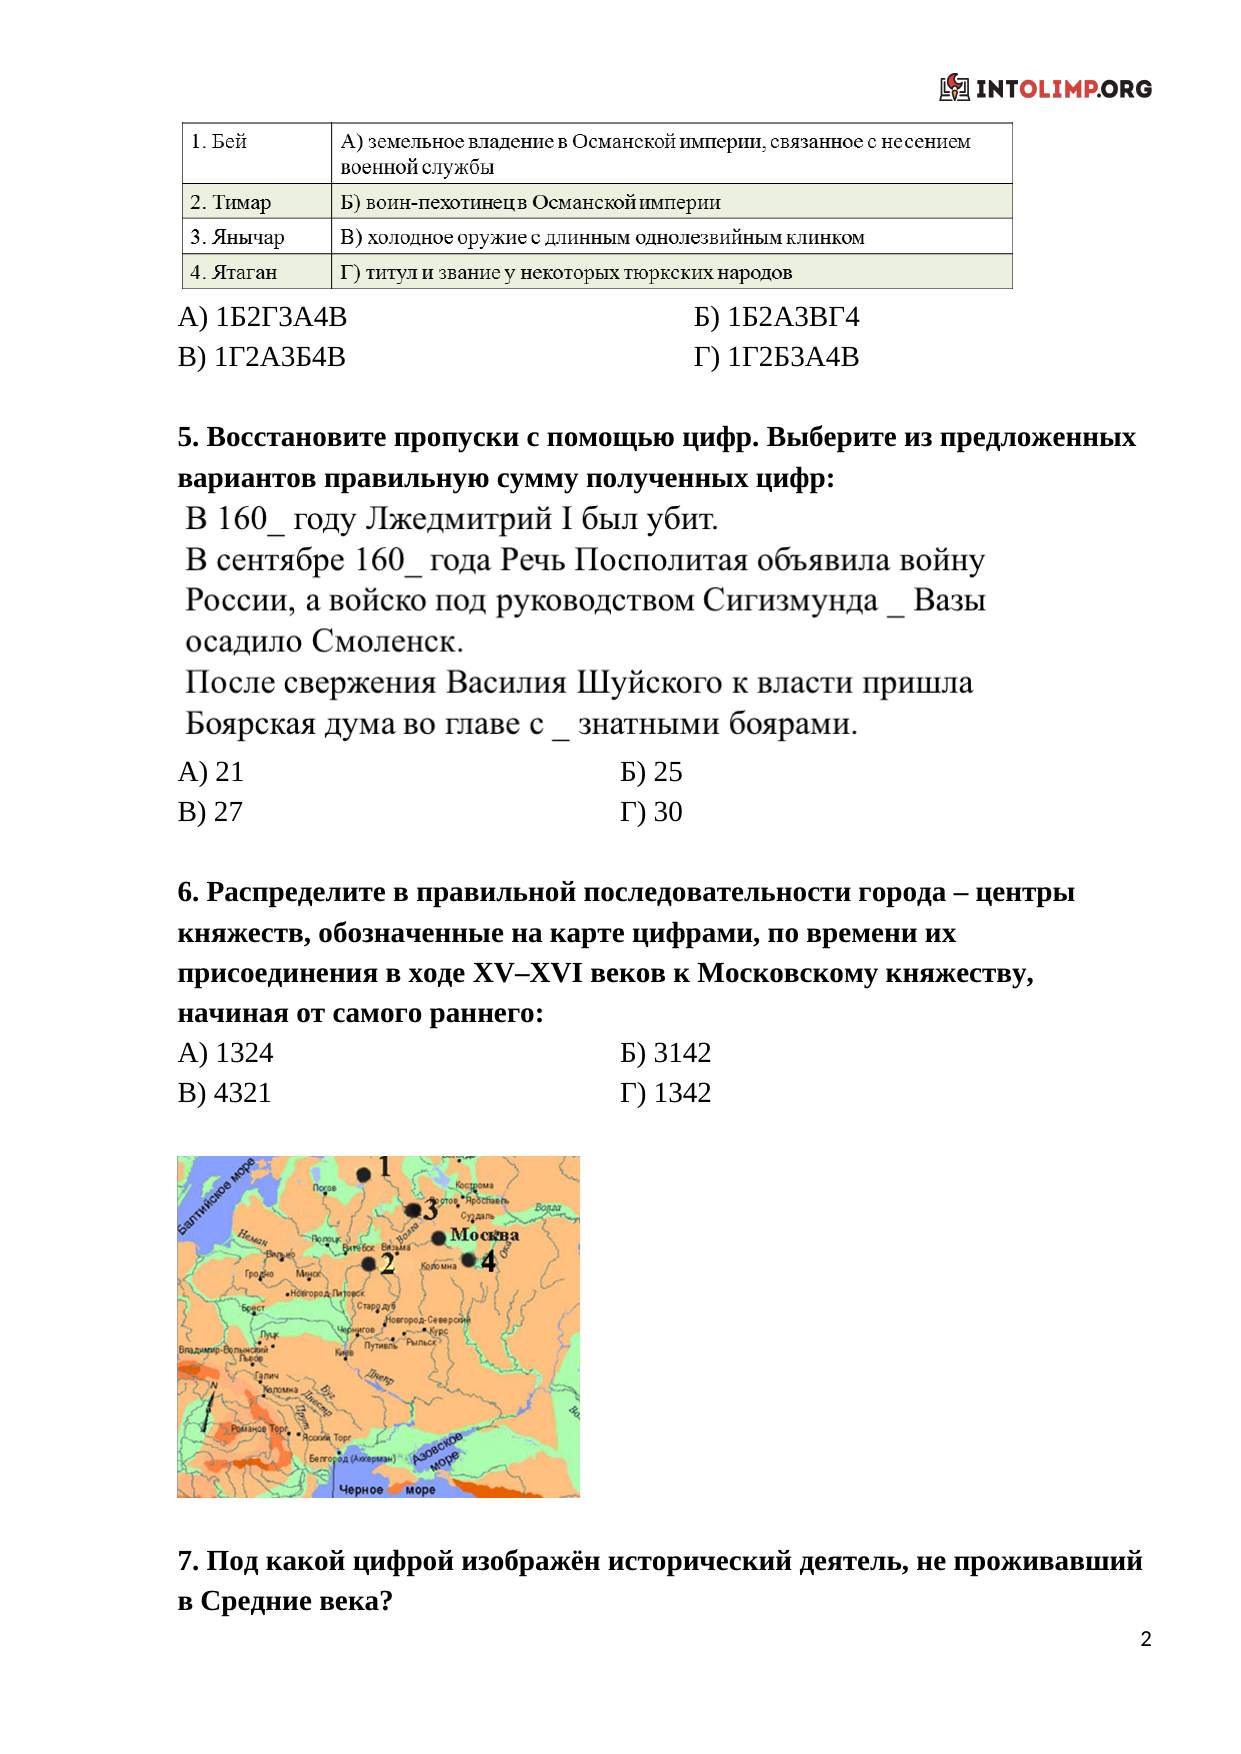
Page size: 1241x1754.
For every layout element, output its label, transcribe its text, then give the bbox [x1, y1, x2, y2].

text 5. Восстановите пропуски с помощью цифр. Выберите из предложенных вариантов правильную сумму полученных цифр: [177, 419, 1152, 493]
text В) 4321 Г) 1342 [177, 1076, 1152, 1109]
text 6. Распределите в правильной последовательности города – центры княжеств, обозначенные на карте цифрами, по времени их присоединения в ходе XV–XVI веков к Московскому княжеству, начиная от самого раннего: [177, 874, 1152, 1029]
text 7. Под какой цифрой изображён исторический деятель, не проживавший в Средние века? [177, 1543, 1152, 1617]
text А) 1324 Б) 3142 [177, 1035, 1152, 1069]
picture [177, 118, 1015, 294]
picture [939, 73, 1152, 101]
text А) 1Б2Г3А4В Б) 1Б2А3ВГ4 [177, 299, 1152, 332]
text В) 1Г2А3Б4В Г) 1Г2Б3А4В [177, 339, 1152, 373]
picture [177, 1156, 581, 1498]
text А) 21 Б) 25 [177, 754, 1152, 787]
picture [177, 500, 987, 749]
text В) 27 Г) 30 [177, 794, 1152, 828]
